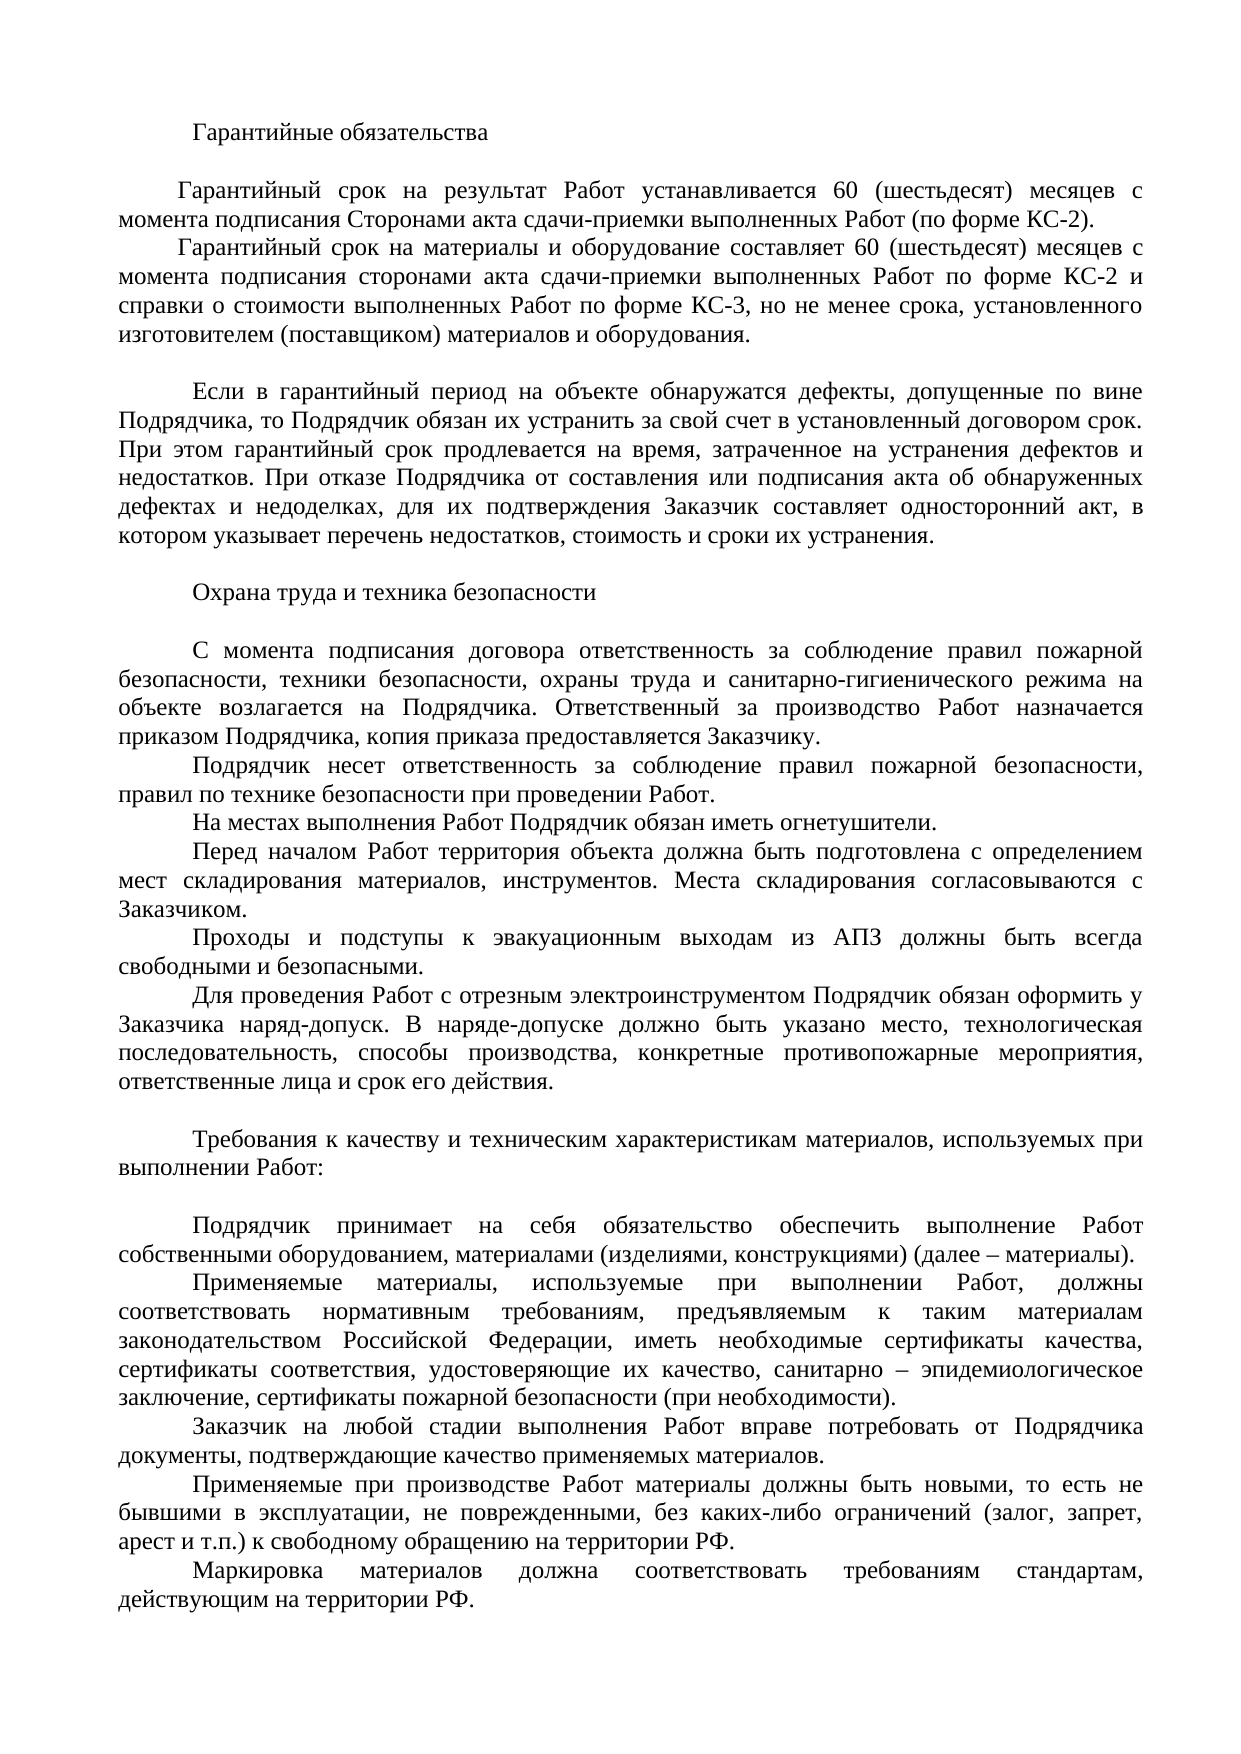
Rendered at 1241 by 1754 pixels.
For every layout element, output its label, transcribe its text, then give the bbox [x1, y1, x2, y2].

text С момента подписания договора ответственность за соблюдение правил пожарной безопасности, техники безопасности, охраны труда и санитарно-гигиенического режима на объекте возлагается на Подрядчика. Ответственный за производство Работ назначается приказом Подрядчика, копия приказа предоставляется Заказчику. [118, 635, 1144, 750]
text Перед началом Работ территория объекта должна быть подготовлена с определением мест складирования материалов, инструментов. Места складирования согласовываются с Заказчиком. [118, 836, 1144, 922]
text Маркировка материалов должна соответствовать требованиям стандартам, действующим на территории РФ. [118, 1555, 1144, 1612]
text Если в гарантийный период на объекте обнаружатся дефекты, допущенные по вине Подрядчика, то Подрядчик обязан их устранить за свой счет в установленный договором срок. При этом гарантийный срок продлевается на время, затраченное на устранения дефектов и недостатков. При отказе Подрядчика от составления или подписания акта об обнаруженных дефектах и недоделках, для их подтверждения Заказчик составляет односторонний акт, в котором указывает перечень недостатков, стоимость и сроки их устранения. [118, 376, 1144, 549]
text Охрана труда и техника безопасности [118, 577, 1144, 606]
text Гарантийный срок на результат Работ устанавливается 60 (шестьдесят) месяцев с момента подписания Сторонами акта сдачи-приемки выполненных Работ (по форме КС-2). [118, 175, 1144, 232]
text Гарантийный срок на материалы и оборудование составляет 60 (шестьдесят) месяцев с момента подписания сторонами акта сдачи-приемки выполненных Работ по форме КС-2 и справки о стоимости выполненных Работ по форме КС-3, но не менее срока, установленного изготовителем (поставщиком) материалов и оборудования. [118, 232, 1144, 347]
text Подрядчик принимает на себя обязательство обеспечить выполнение Работ собственными оборудованием, материалами (изделиями, конструкциями) (далее – материалы). [118, 1210, 1144, 1267]
text Гарантийные обязательства [118, 117, 1144, 146]
text Заказчик на любой стадии выполнения Работ вправе потребовать от Подрядчика документы, подтверждающие качество применяемых материалов. [118, 1411, 1144, 1469]
text Подрядчик несет ответственность за соблюдение правил пожарной безопасности, правил по технике безопасности при проведении Работ. [118, 750, 1144, 807]
text Применяемые материалы, используемые при выполнении Работ, должны соответствовать нормативным требованиям, предъявляемым к таким материалам законодательством Российской Федерации, иметь необходимые сертификаты качества, сертификаты соответствия, удостоверяющие их качество, санитарно – эпидемиологическое заключение, сертификаты пожарной безопасности (при необходимости). [118, 1267, 1144, 1411]
text Применяемые при производстве Работ материалы должны быть новыми, то есть не бывшими в эксплуатации, не поврежденными, без каких-либо ограничений (залог, запрет, арест и т.п.) к свободному обращению на территории РФ. [118, 1469, 1144, 1555]
text Требования к качеству и техническим характеристикам материалов, используемых при выполнении Работ: [118, 1124, 1144, 1181]
text На местах выполнения Работ Подрядчик обязан иметь огнетушители. [118, 807, 1144, 836]
text Проходы и подступы к эвакуационным выходам из АПЗ должны быть всегда свободными и безопасными. [118, 922, 1144, 980]
text Для проведения Работ с отрезным электроинструментом Подрядчик обязан оформить у Заказчика наряд-допуск. В наряде-допуске должно быть указано место, технологическая последовательность, способы производства, конкретные противопожарные мероприятия, ответственные лица и срок его действия. [118, 980, 1144, 1095]
